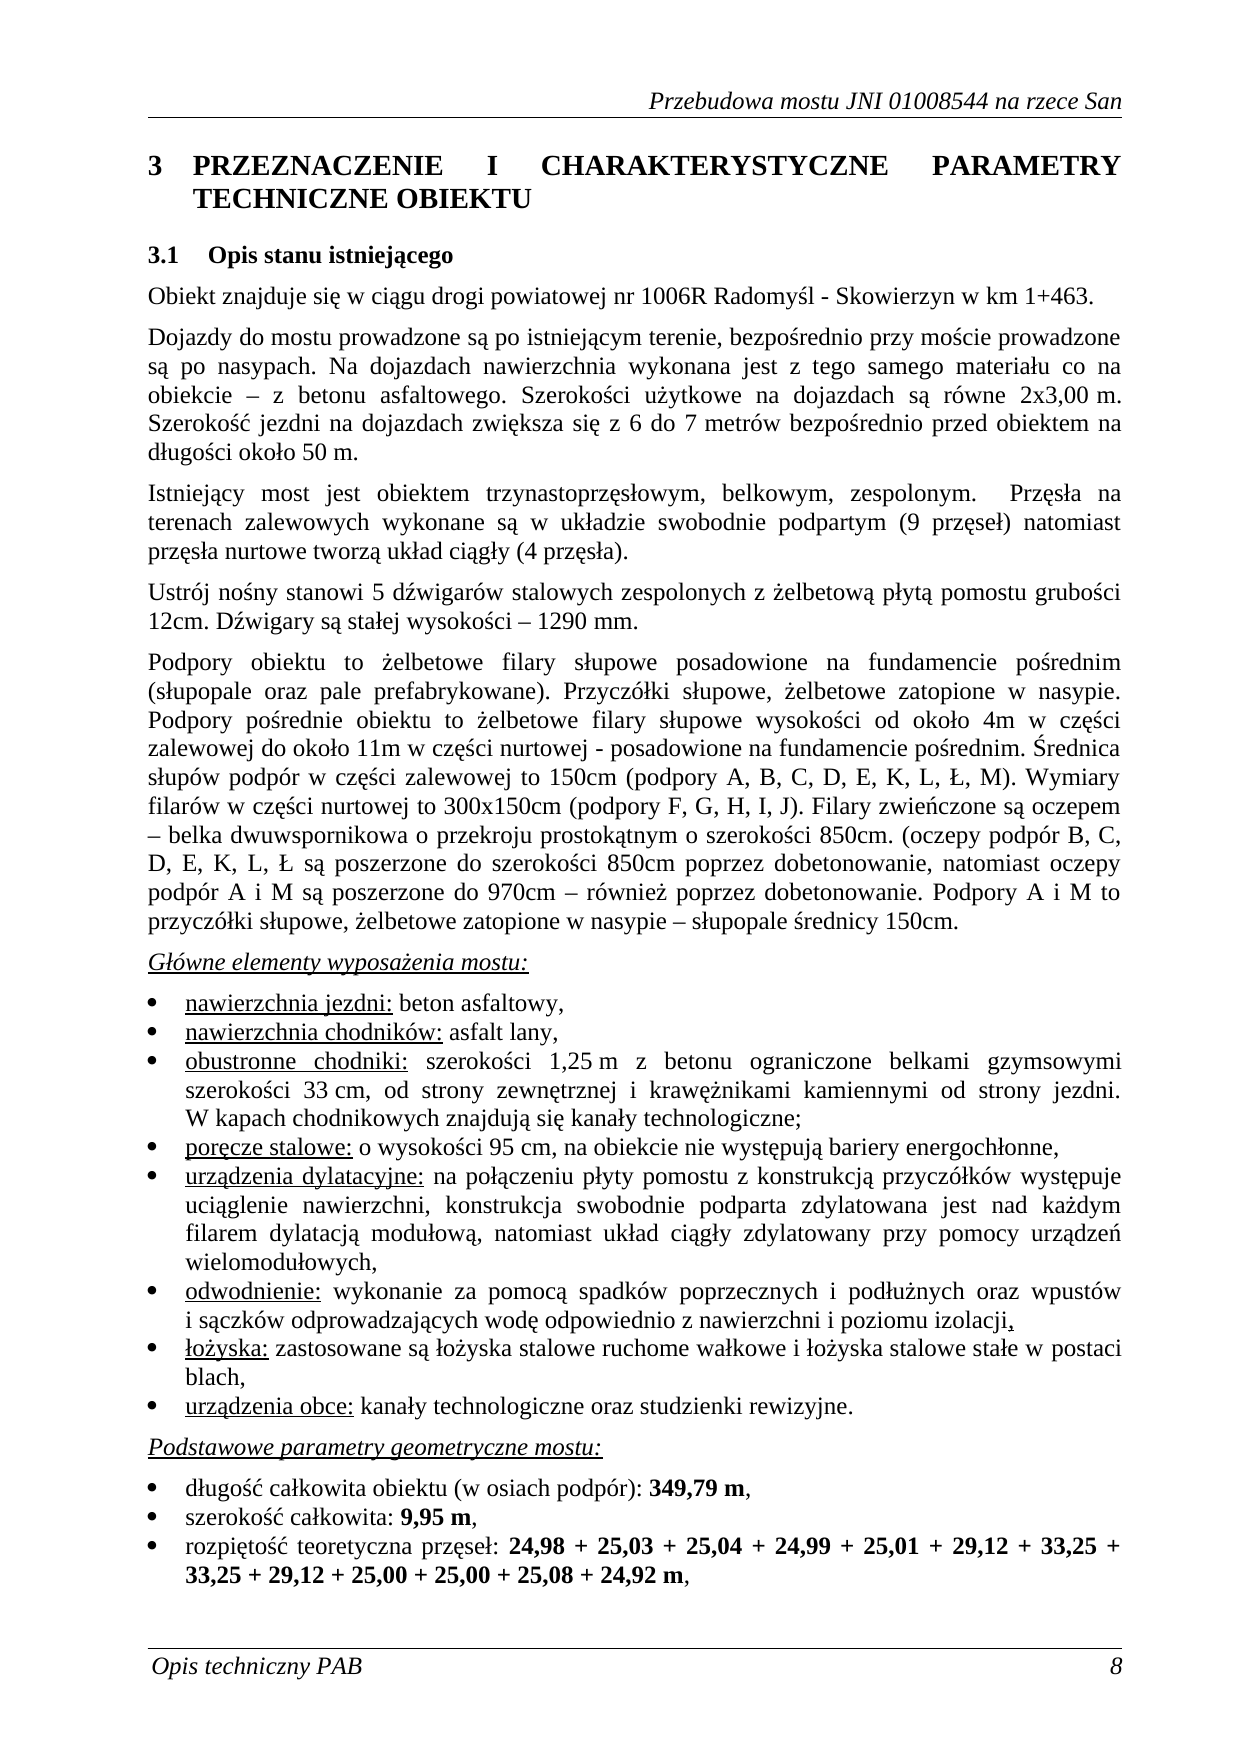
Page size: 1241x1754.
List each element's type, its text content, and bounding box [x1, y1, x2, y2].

text Podpory obiektu to żelbetowe filary słupowe posadowione na fundamencie pośrednim (słupopale oraz pale prefabrykowane). Przyczółki słupowe, żelbetowe zatopione w nasypie. Podpory pośrednie obiektu to żelbetowe filary słupowe wysokości od około 4m w części zalewowej do około 11m w części nurtowej - posadowione na fundamencie pośrednim. Średnica słupów podpór w części zalewowej to 150cm (podpory A, B, C, D, E, K, L, Ł, M). Wymiary filarów w części nurtowej to 300x150cm (podpory F, G, H, I, J). Filary zwieńczone są oczepem – belka dwuwspornikowa o przekroju prostokątnym o szerokości 850cm. (oczepy podpór B, C, D, E, K, L, Ł są poszerzone do szerokości 850cm poprzez dobetonowanie, natomiast oczepy podpór A i M są poszerzone do 970cm – również poprzez dobetonowanie. Podpory A i M to przyczółki słupowe, żelbetowe zatopione w nasypie – słupopale średnicy 150cm. [148, 647, 1122, 935]
list łożyska: zastosowane są łożyska stalowe ruchome wałkowe i łożyska stalowe stałe w postaci blach, [148, 1333, 1122, 1391]
list urządzenia dylatacyjne: na połączeniu płyty pomostu z konstrukcją przyczółków występuje uciąglenie nawierzchni, konstrukcja swobodnie podparta zdylatowana jest nad każdym filarem dylatacją modułową, natomiast układ ciągły zdylatowany przy pomocy urządzeń wielomodułowych, [148, 1161, 1122, 1276]
list szerokość całkowita: 9,95 m, [148, 1502, 1122, 1531]
list odwodnienie: wykonanie za pomocą spadków poprzecznych i podłużnych oraz wpustów i sączków odprowadzających wodę odpowiednio z nawierzchni i poziomu izolacji, [148, 1276, 1122, 1333]
subtitle PRZEZNACZENIE I CHARAKTERYSTYCZNE PARAMETRY TECHNICZNE OBIEKTU [148, 148, 1122, 215]
text Główne elementy wyposażenia mostu: [148, 947, 1122, 976]
text Ustrój nośny stanowi 5 dźwigarów stalowych zespolonych z żelbetową płytą pomostu grubości 12cm. Dźwigary są stałej wysokości – 1290 mm. [148, 577, 1122, 635]
text Podstawowe parametry geometryczne mostu: [148, 1432, 1122, 1461]
subtitle Opis stanu istniejącego [148, 240, 1122, 268]
list rozpiętość teoretyczna przęseł: 24,98 + 25,03 + 25,04 + 24,99 + 25,01 + 29,12 + 33,25 + 33,25 + 29,12 + 25,00 + 25,00 + 25,08 + 24,92 m, [148, 1531, 1122, 1588]
list długość całkowita obiektu (w osiach podpór): 349,79 m, [148, 1473, 1122, 1502]
text Dojazdy do mostu prowadzone są po istniejącym terenie, bezpośrednio przy moście prowadzone są po nasypach. Na dojazdach nawierzchnia wykonana jest z tego samego materiału co na obiekcie – z betonu asfaltowego. Szerokości użytkowe na dojazdach są równe 2x3,00 m. Szerokość jezdni na dojazdach zwiększa się z 6 do 7 metrów bezpośrednio przed obiektem na długości około 50 m. [148, 322, 1122, 466]
list nawierzchnia jezdni: beton asfaltowy, [148, 988, 1122, 1017]
text Obiekt znajduje się w ciągu drogi powiatowej nr 1006R Radomyśl - Skowierzyn w km 1+463. [148, 281, 1122, 310]
text Istniejący most jest obiektem trzynastoprzęsłowym, belkowym, zespolonym. Przęsła na terenach zalewowych wykonane są w układzie swobodnie podpartym (9 przęseł) natomiast przęsła nurtowe tworzą układ ciągły (4 przęsła). [148, 478, 1122, 565]
list urządzenia obce: kanały technologiczne oraz studzienki rewizyjne. [148, 1391, 1122, 1420]
list poręcze stalowe: o wysokości 95 cm, na obiekcie nie występują bariery energochłonne, [148, 1132, 1122, 1161]
list obustronne chodniki: szerokości 1,25 m z betonu ograniczone belkami gzymsowymi szerokości 33 cm, od strony zewnętrznej i krawężnikami kamiennymi od strony jezdni. W kapach chodnikowych znajdują się kanały technologiczne; [148, 1046, 1122, 1132]
list nawierzchnia chodników: asfalt lany, [148, 1017, 1122, 1046]
